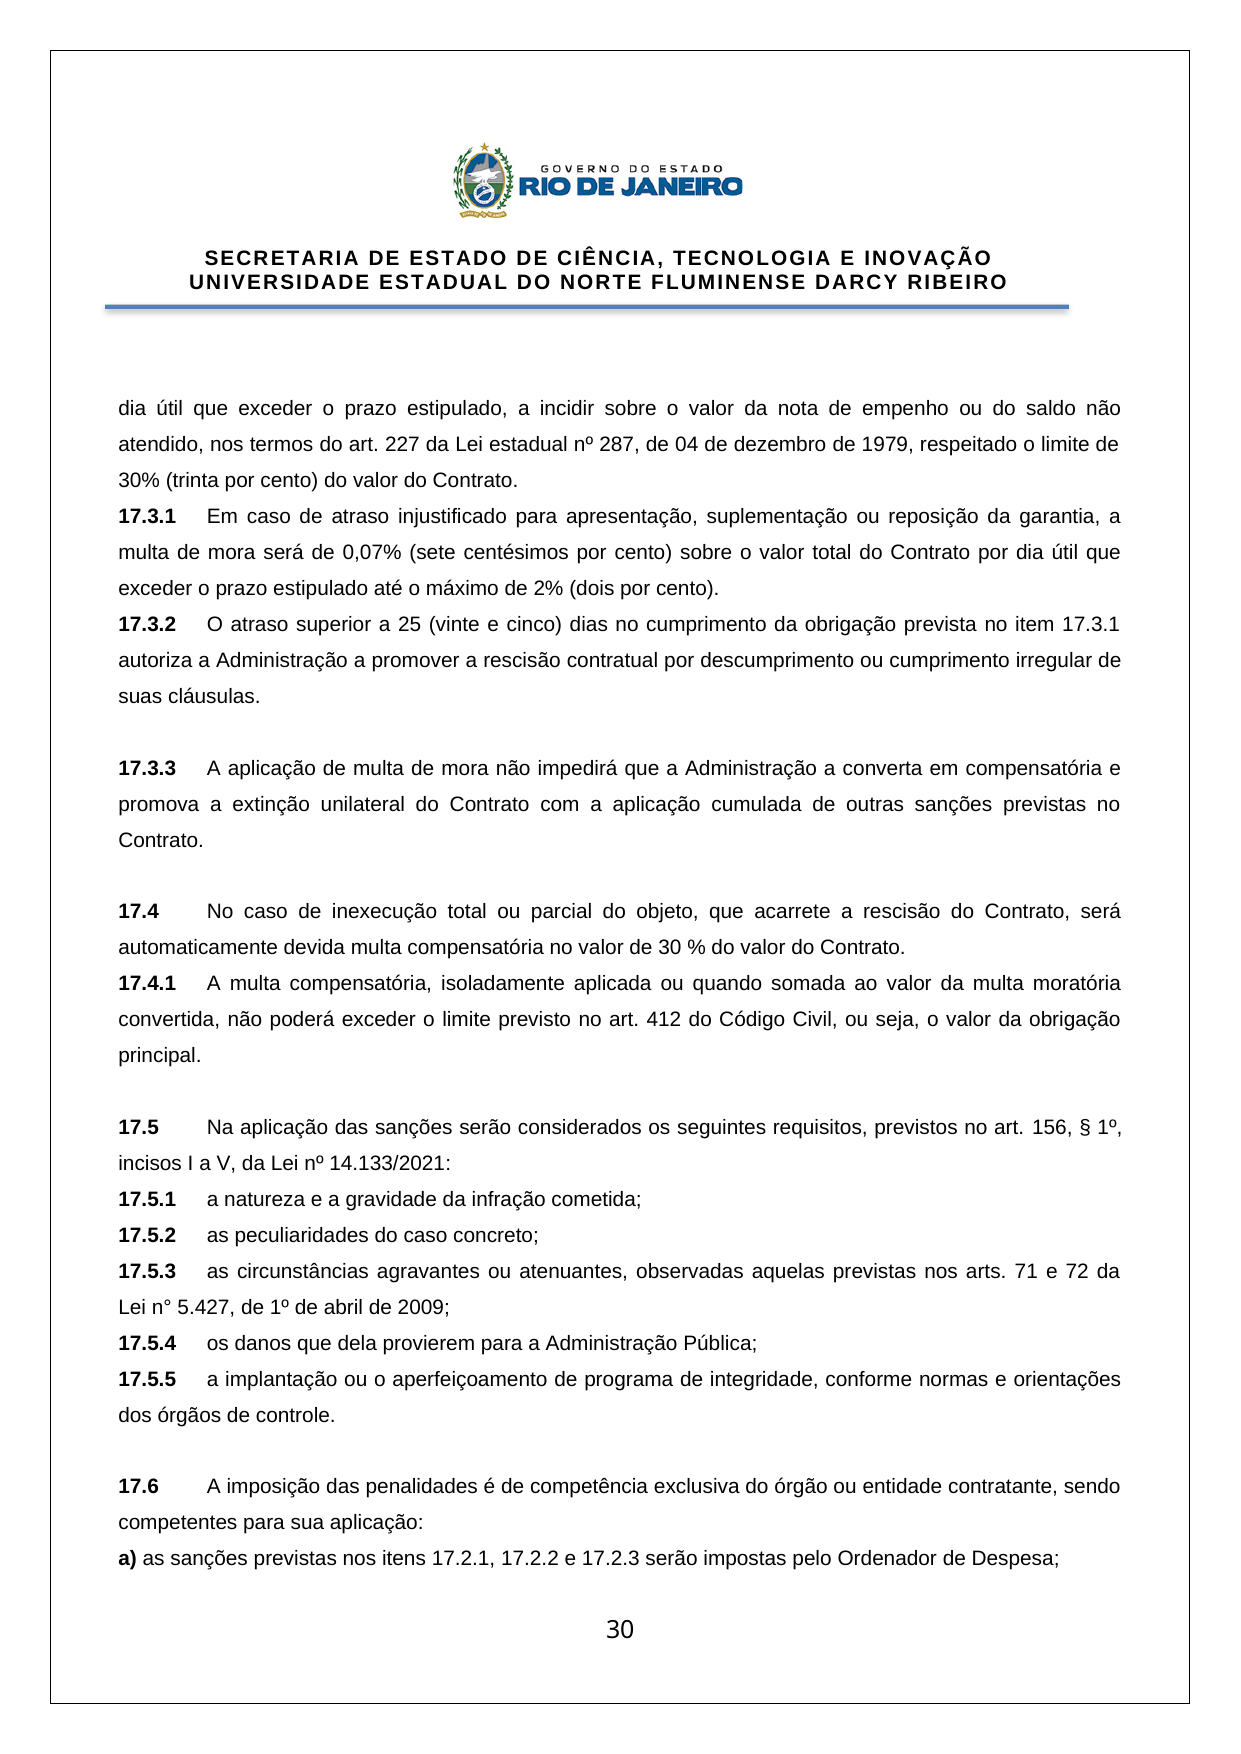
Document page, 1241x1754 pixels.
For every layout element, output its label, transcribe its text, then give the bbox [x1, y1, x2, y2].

list a) as sanções previstas nos itens 17.2.1, 17.2.2 e 17.2.3 serão impostas pelo Ordenador de Despesa; [118, 1546, 1122, 1570]
list 17.5 Na aplicação das sanções serão considerados os seguintes requisitos, previstos no art. 156, § 1º, incisos I a V, da Lei nº 14.133/2021: [118, 1115, 1122, 1175]
list 17.3.3 A aplicação de multa de mora não impedirá que a Administração a converta em compensatória e promova a extinção unilateral do Contrato com a aplicação cumulada de outras sanções previstas no Contrato. [118, 756, 1122, 851]
list 17.5.4 os danos que dela provierem para a Administração Pública; [118, 1331, 1122, 1354]
list 17.5.1 a natureza e a gravidade da infração cometida; [118, 1187, 1122, 1211]
list 17.5.5 a implantação ou o aperfeiçoamento de programa de integridade, conforme normas e orientações dos órgãos de controle. [118, 1366, 1122, 1426]
picture [453, 142, 743, 218]
list 17.5.2 as peculiaridades do caso concreto; [118, 1223, 1122, 1247]
list 17.4.1 A multa compensatória, isoladamente aplicada ou quando somada ao valor da multa moratória convertida, não poderá exceder o limite previsto no art. 412 do Código Civil, ou seja, o valor da obrigação principal. [118, 971, 1122, 1067]
list 17.6 A imposição das penalidades é de competência exclusiva do órgão ou entidade contratante, sendo competentes para sua aplicação: [118, 1474, 1122, 1534]
list 17.3.2 O atraso superior a 25 (vinte e cinco) dias no cumprimento da obrigação prevista no item 17.3.1 autoriza a Administração a promover a rescisão contratual por descumprimento ou cumprimento irregular de suas cláusulas. [118, 612, 1122, 708]
list 17.5.3 as circunstâncias agravantes ou atenuantes, observadas aquelas previstas nos arts. 71 e 72 da Lei n° 5.427, de 1º de abril de 2009; [118, 1259, 1122, 1318]
list 17.4 No caso de inexecução total ou parcial do objeto, que acarrete a rescisão do Contrato, será automaticamente devida multa compensatória no valor de 30 % do valor do Contrato. [118, 899, 1122, 959]
list 17.3.1 Em caso de atraso injustificado para apresentação, suplementação ou reposição da garantia, a multa de mora será de 0,07% (sete centésimos por cento) sobre o valor total do Contrato por dia útil que exceder o prazo estipulado até o máximo de 2% (dois por cento). [118, 504, 1122, 600]
